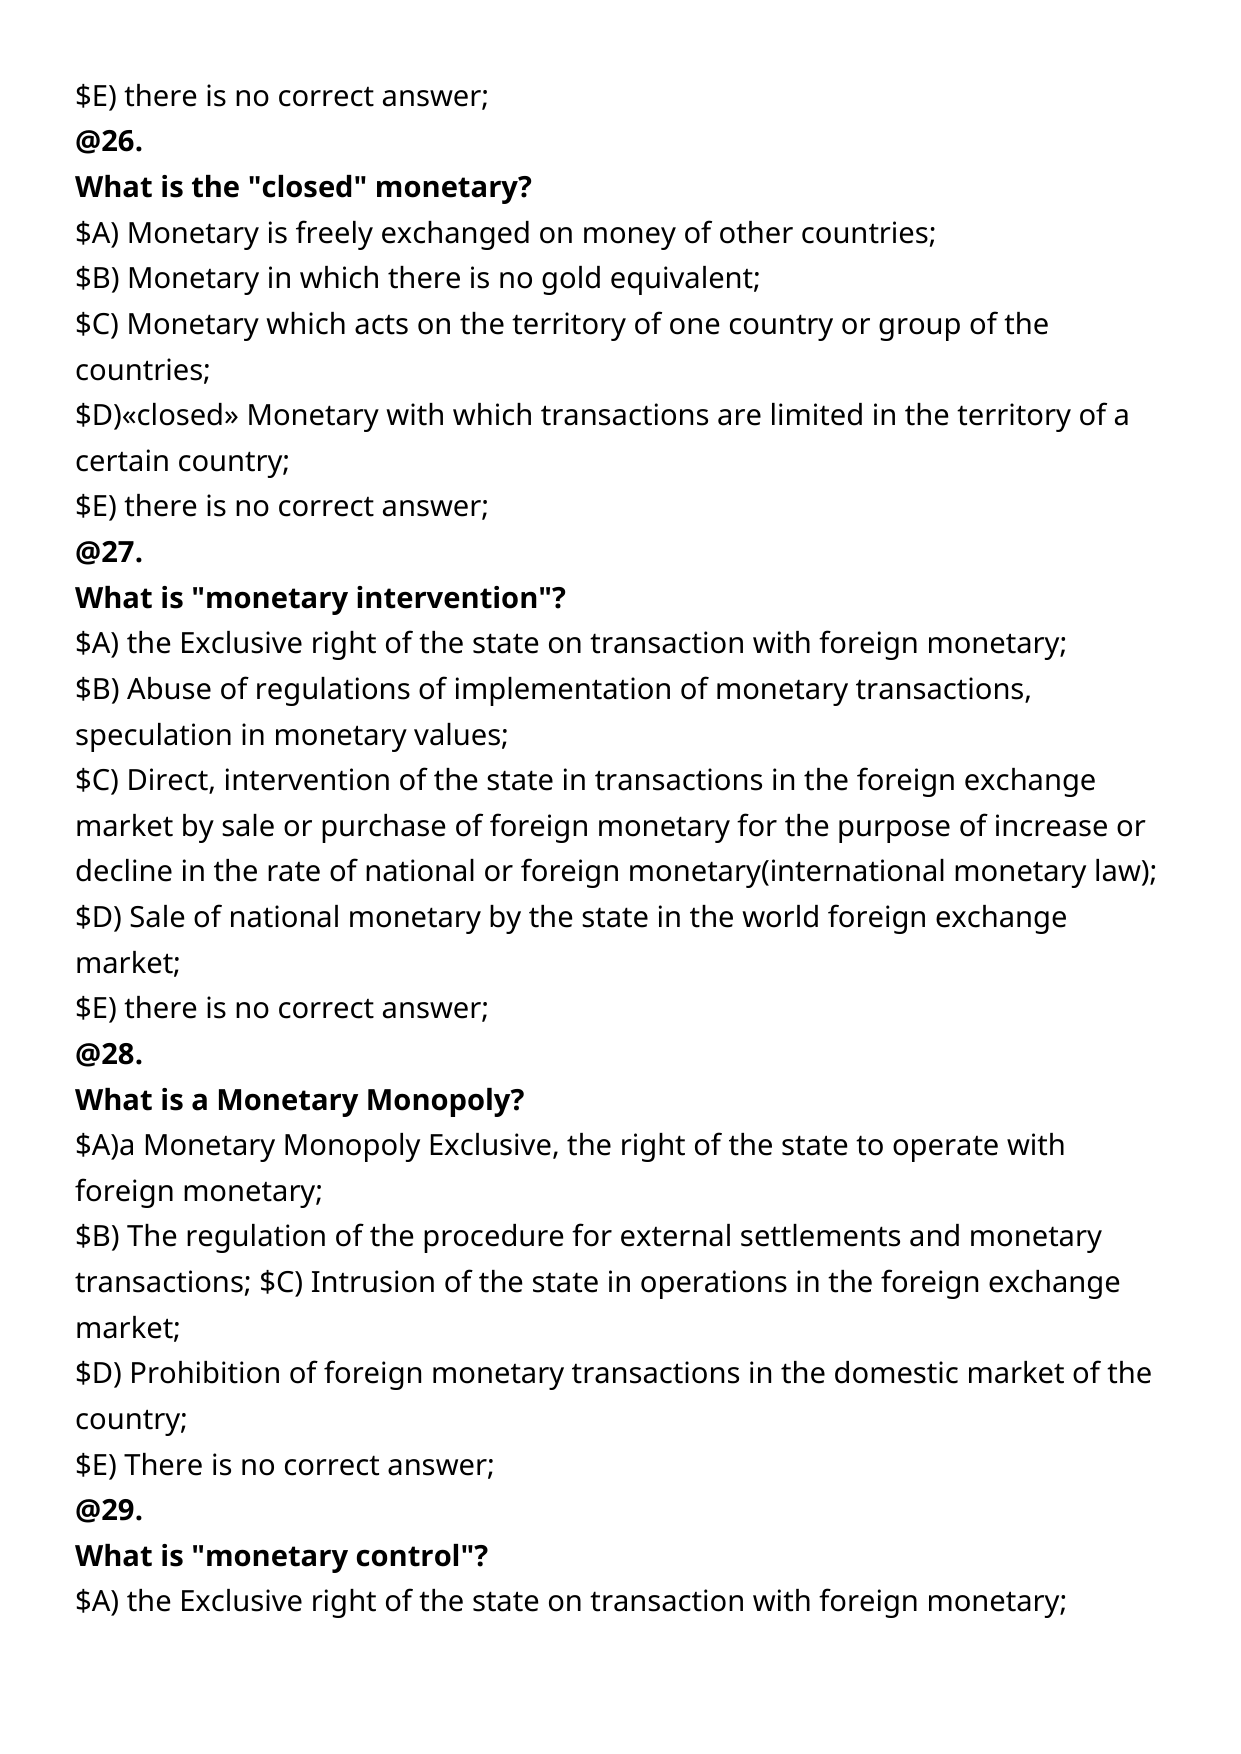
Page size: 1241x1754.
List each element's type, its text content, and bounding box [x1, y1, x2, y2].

text $E) there is no correct answer; [75, 486, 1165, 525]
text $C) Monetary which acts on the territory of one country or group of the countries; [75, 303, 1165, 388]
text @26. [75, 121, 1165, 160]
text $D) Prohibition of foreign monetary transactions in the domestic market of the country; [75, 1352, 1165, 1438]
text $B) The regulation of the procedure for external settlements and monetary transactions; $C) Intrusion of the state in operations in the foreign exchange market; [75, 1216, 1165, 1347]
text $D) Sale of national monetary by the state in the world foreign exchange market; [75, 896, 1165, 982]
text $B) Monetary in which there is no gold equivalent; [75, 257, 1165, 297]
text What is a Monetary Monopoly? [75, 1079, 1165, 1118]
text $E) There is no correct answer; [75, 1444, 1165, 1483]
text $A) the Exclusive right of the state on transaction with foreign monetary; [75, 622, 1165, 662]
text What is the "closed" monetary? [75, 166, 1165, 206]
text $C) Direct, intervention of the state in transactions in the foreign exchange market by sale or purchase of foreign monetary for the purpose of increase or decline in the rate of national or foreign monetary(international monetary law); [75, 759, 1165, 890]
text $E) there is no correct answer; [75, 987, 1165, 1027]
text $E) there is no correct answer; [75, 75, 1165, 115]
text What is "monetary control"? [75, 1535, 1165, 1575]
text $A)a Monetary Monopoly Exclusive, the right of the state to operate with foreign monetary; [75, 1124, 1165, 1210]
text $A) the Exclusive right of the state on transaction with foreign monetary; [75, 1581, 1165, 1620]
text @28. [75, 1033, 1165, 1073]
text $A) Monetary is freely exchanged on money of other countries; [75, 212, 1165, 252]
text $B) Abuse of regulations of implementation of monetary transactions, speculation in monetary values; [75, 668, 1165, 753]
text @29. [75, 1489, 1165, 1529]
text $D)«closed» Monetary with which transactions are limited in the territory of a certain country; [75, 394, 1165, 480]
text What is "monetary intervention"? [75, 577, 1165, 617]
text @27. [75, 531, 1165, 571]
